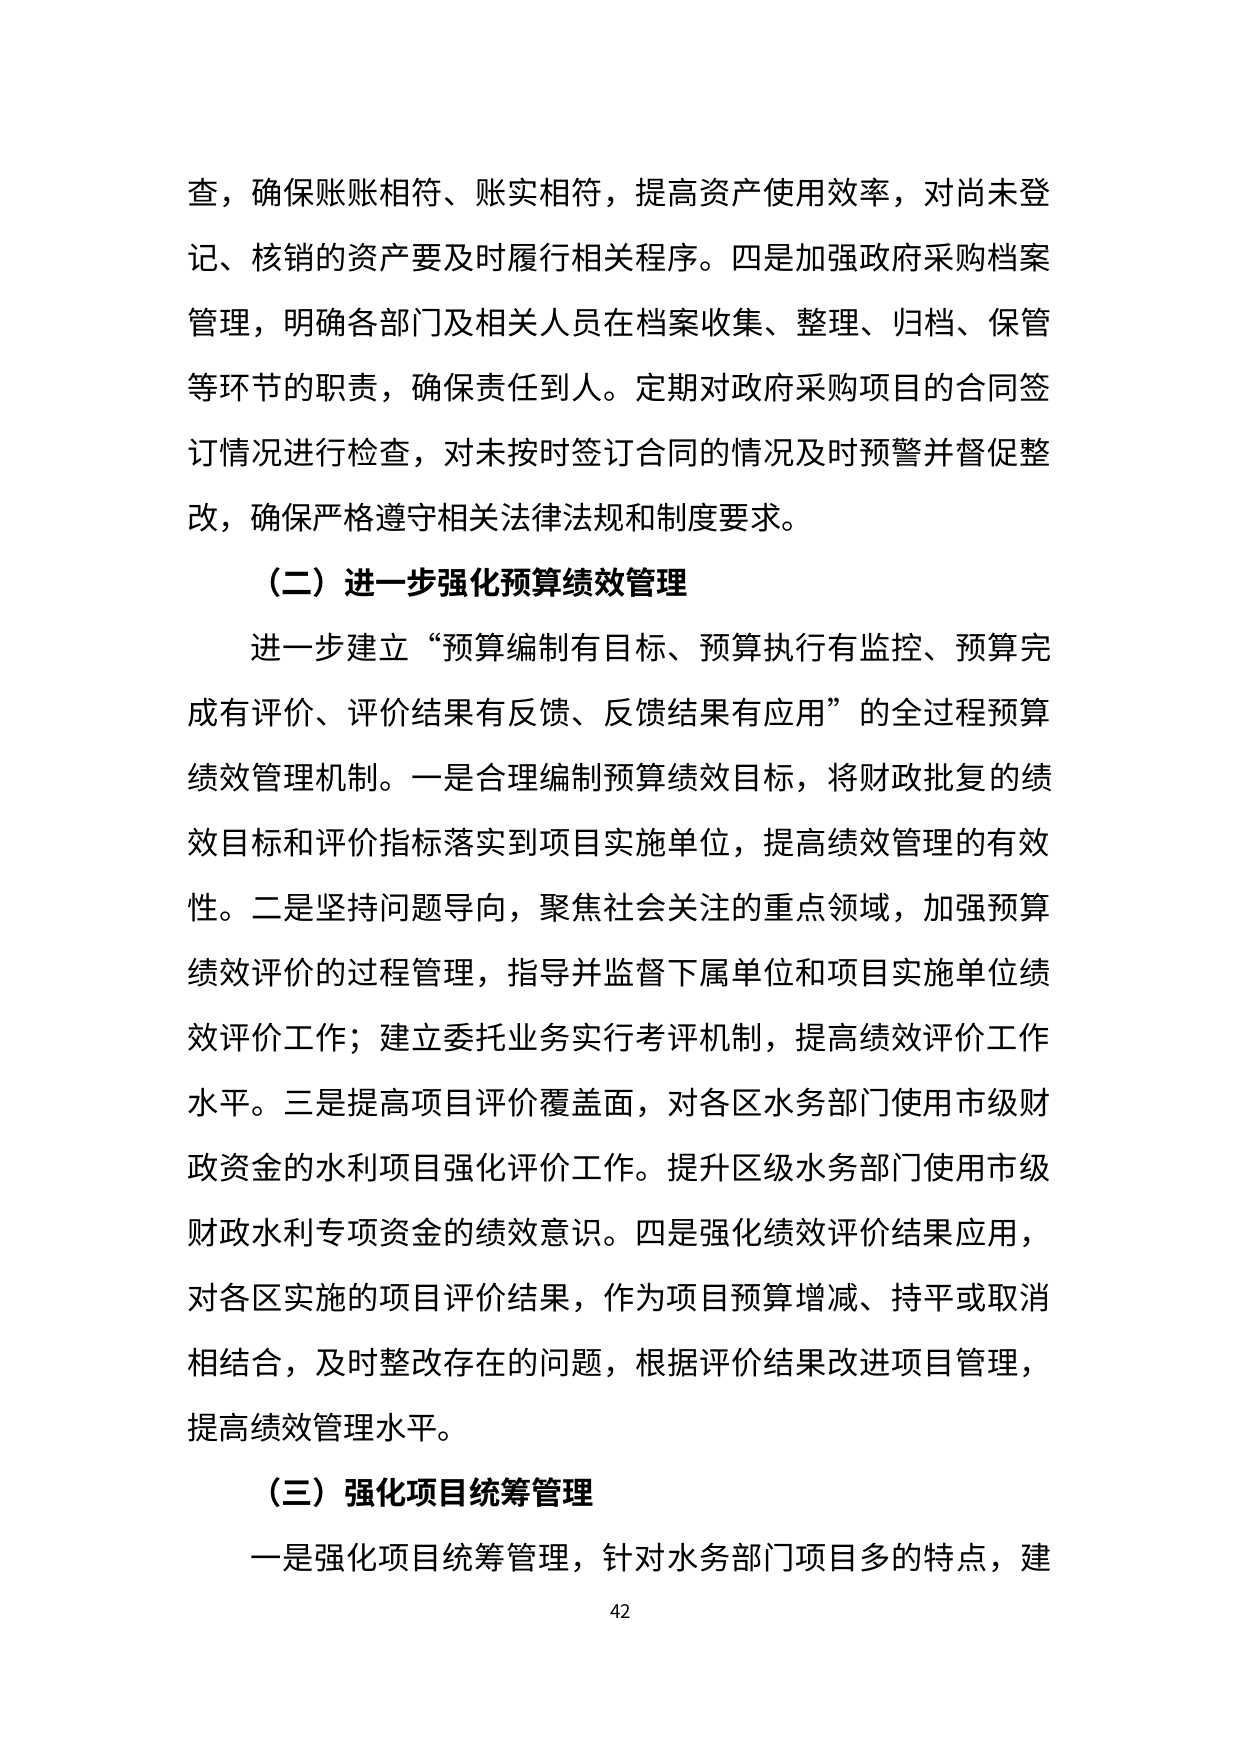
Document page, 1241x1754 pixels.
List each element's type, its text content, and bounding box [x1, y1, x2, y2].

text （三）强化项目统筹管理 [187, 1458, 1053, 1523]
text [187, 158, 1053, 548]
text 进一步建立“预算编制有目标、预算执行有监控、预算完成有评价、评价结果有反馈、反馈结果有应用”的全过程预算绩效管理机制。一是合理编制预算绩效目标，将财政批复的绩效目标和评价指标落实到项目实施单位，提高绩效管理的有效性。二是坚持问题导向，聚焦社会关注的重点领域，加强预算绩效评价的过程管理，指导并监督下属单位和项目实施单位绩效评价工作；建立委托业务实行考评机制，提高绩效评价工作水平。三是提高项目评价覆盖面，对各区水务部门使用市级财政资金的水利项目强化评价工作。提升区级水务部门使用市级财政水利专项资金的绩效意识。四是强化绩效评价结果应用，对各区实施的项目评价结果，作为项目预算增减、持平或取消相结合，及时整改存在的问题，根据评价结果改进项目管理，提高绩效管理水平。 [187, 613, 1053, 1458]
text （二）进一步强化预算绩效管理 [187, 548, 1053, 613]
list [187, 1523, 1053, 1588]
